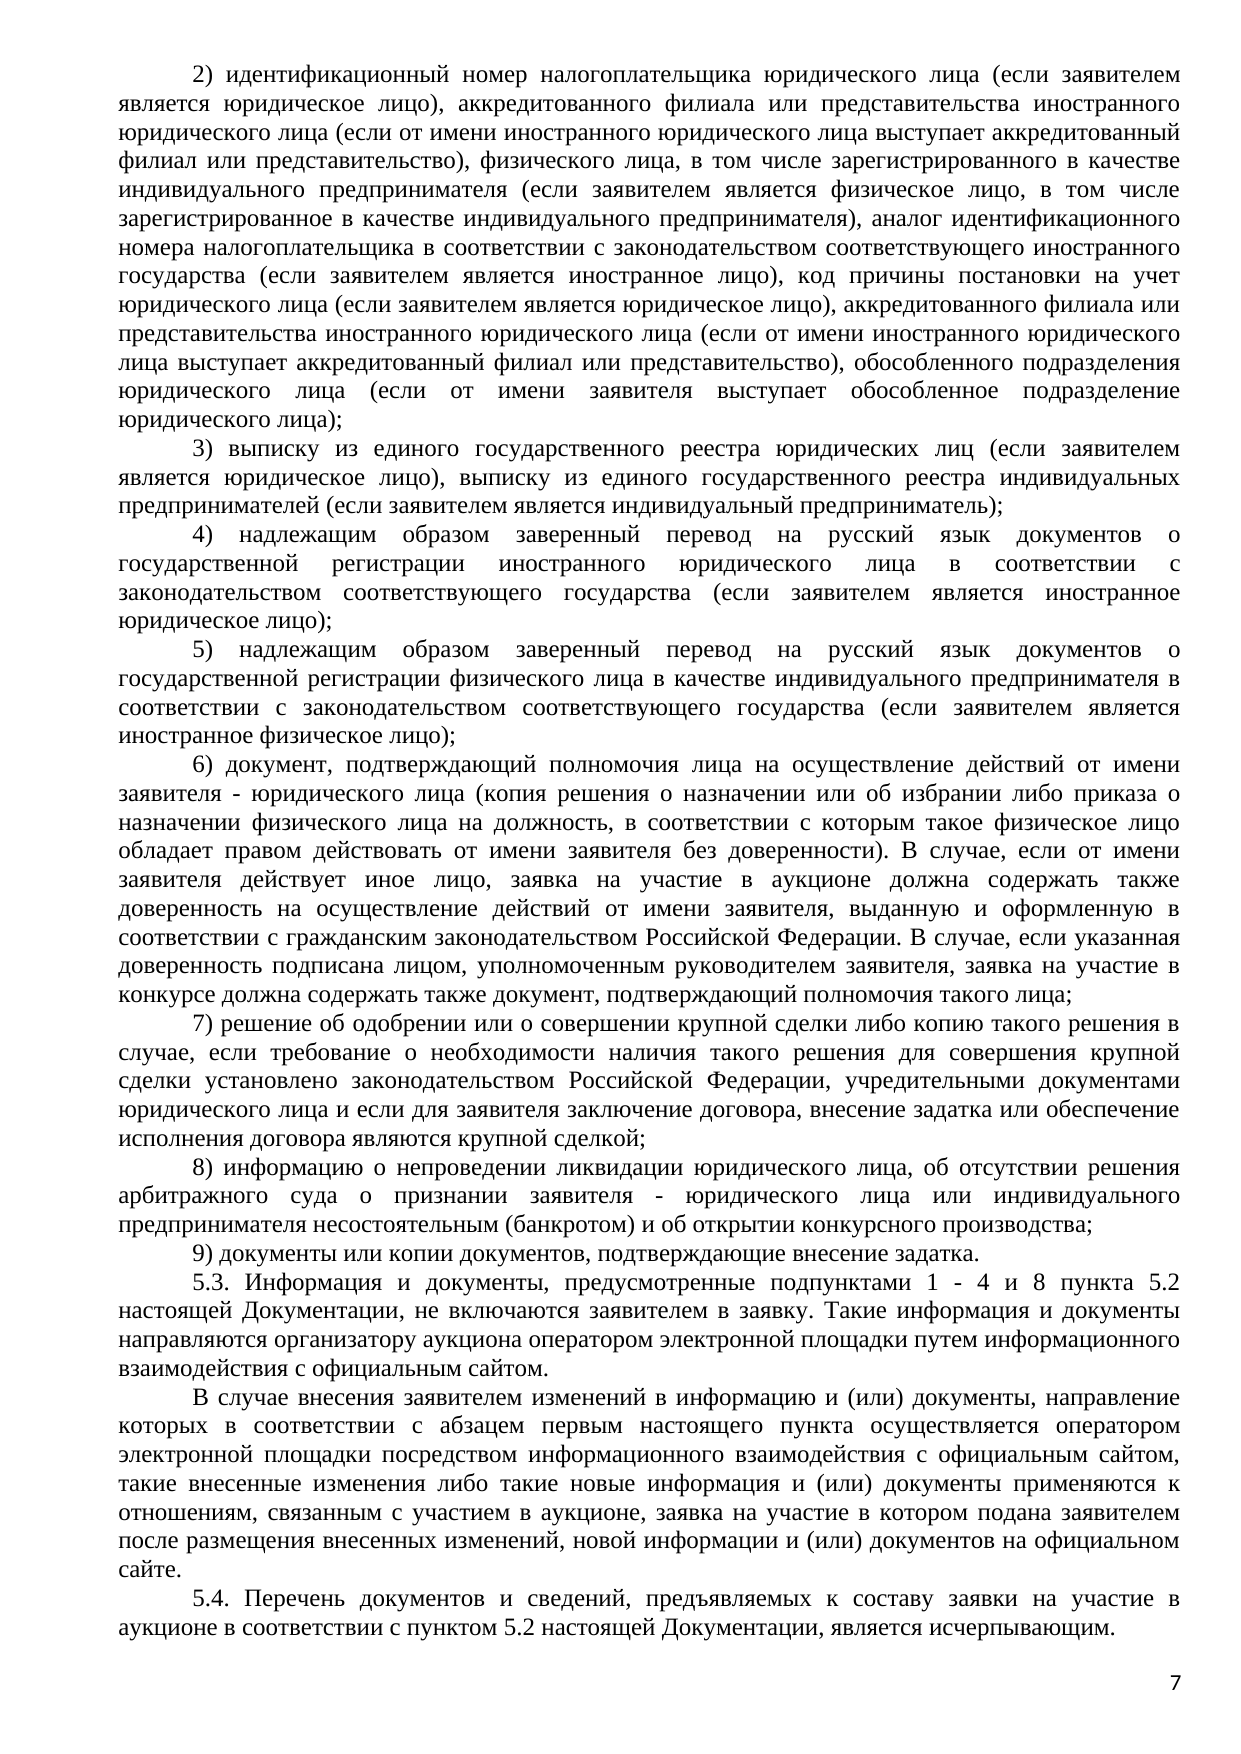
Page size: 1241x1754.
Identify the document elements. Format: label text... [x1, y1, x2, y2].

text 5.4. Перечень документов и сведений, предъявляемых к составу заявки на участие в аукционе в соответствии с пунктом 5.2 настоящей Документации, является исчерпывающим. [118, 1583, 1181, 1640]
text В случае внесения заявителем изменений в информацию и (или) документы, направление которых в соответствии с абзацем первым настоящего пункта осуществляется оператором электронной площадки посредством информационного взаимодействия с официальным сайтом, такие внесенные изменения либо такие новые информация и (или) документы применяются к отношениям, связанным с участием в аукционе, заявка на участие в котором подана заявителем после размещения внесенных изменений, новой информации и (или) документов на официальном сайте. [118, 1382, 1181, 1583]
text 2) идентификационный номер налогоплательщика юридического лица (если заявителем является юридическое лицо), аккредитованного филиала или представительства иностранного юридического лица (если от имени иностранного юридического лица выступает аккредитованный филиал или представительство), физического лица, в том числе зарегистрированного в качестве индивидуального предпринимателя (если заявителем является физическое лицо, в том числе зарегистрированное в качестве индивидуального предпринимателя), аналог идентификационного номера налогоплательщика в соответствии с законодательством соответствующего иностранного государства (если заявителем является иностранное лицо), код причины постановки на учет юридического лица (если заявителем является юридическое лицо), аккредитованного филиала или представительства иностранного юридического лица (если от имени иностранного юридического лица выступает аккредитованный филиал или представительство), обособленного подразделения юридического лица (если от имени заявителя выступает обособленное подразделение юридического лица); [118, 59, 1181, 433]
text 7) решение об одобрении или о совершении крупной сделки либо копию такого решения в случае, если требование о необходимости наличия такого решения для совершения крупной сделки установлено законодательством Российской Федерации, учредительными документами юридического лица и если для заявителя заключение договора, внесение задатка или обеспечение исполнения договора являются крупной сделкой; [118, 1008, 1181, 1152]
text 5) надлежащим образом заверенный перевод на русский язык документов о государственной регистрации физического лица в качестве индивидуального предпринимателя в соответствии с законодательством соответствующего государства (если заявителем является иностранное физическое лицо); [118, 634, 1181, 749]
text 4) надлежащим образом заверенный перевод на русский язык документов о государственной регистрации иностранного юридического лица в соответствии с законодательством соответствующего государства (если заявителем является иностранное юридическое лицо); [118, 519, 1181, 634]
text 5.3. Информация и документы, предусмотренные подпунктами 1 - 4 и 8 пункта 5.2 настоящей Документации, не включаются заявителем в заявку. Такие информация и документы направляются организатору аукциона оператором электронной площадки путем информационного взаимодействия с официальным сайтом. [118, 1267, 1181, 1382]
text 3) выписку из единого государственного реестра юридических лиц (если заявителем является юридическое лицо), выписку из единого государственного реестра индивидуальных предпринимателей (если заявителем является индивидуальный предприниматель); [118, 433, 1181, 519]
text 6) документ, подтверждающий полномочия лица на осуществление действий от имени заявителя - юридического лица (копия решения о назначении или об избрании либо приказа о назначении физического лица на должность, в соответствии с которым такое физическое лицо обладает правом действовать от имени заявителя без доверенности). В случае, если от имени заявителя действует иное лицо, заявка на участие в аукционе должна содержать также доверенность на осуществление действий от имени заявителя, выданную и оформленную в соответствии с гражданским законодательством Российской Федерации. В случае, если указанная доверенность подписана лицом, уполномоченным руководителем заявителя, заявка на участие в конкурсе должна содержать также документ, подтверждающий полномочия такого лица; [118, 749, 1181, 1008]
text 8) информацию о непроведении ликвидации юридического лица, об отсутствии решения арбитражного суда о признании заявителя - юридического лица или индивидуального предпринимателя несостоятельным (банкротом) и об открытии конкурсного производства; [118, 1152, 1181, 1238]
text 9) документы или копии документов, подтверждающие внесение задатка. [118, 1238, 1181, 1267]
